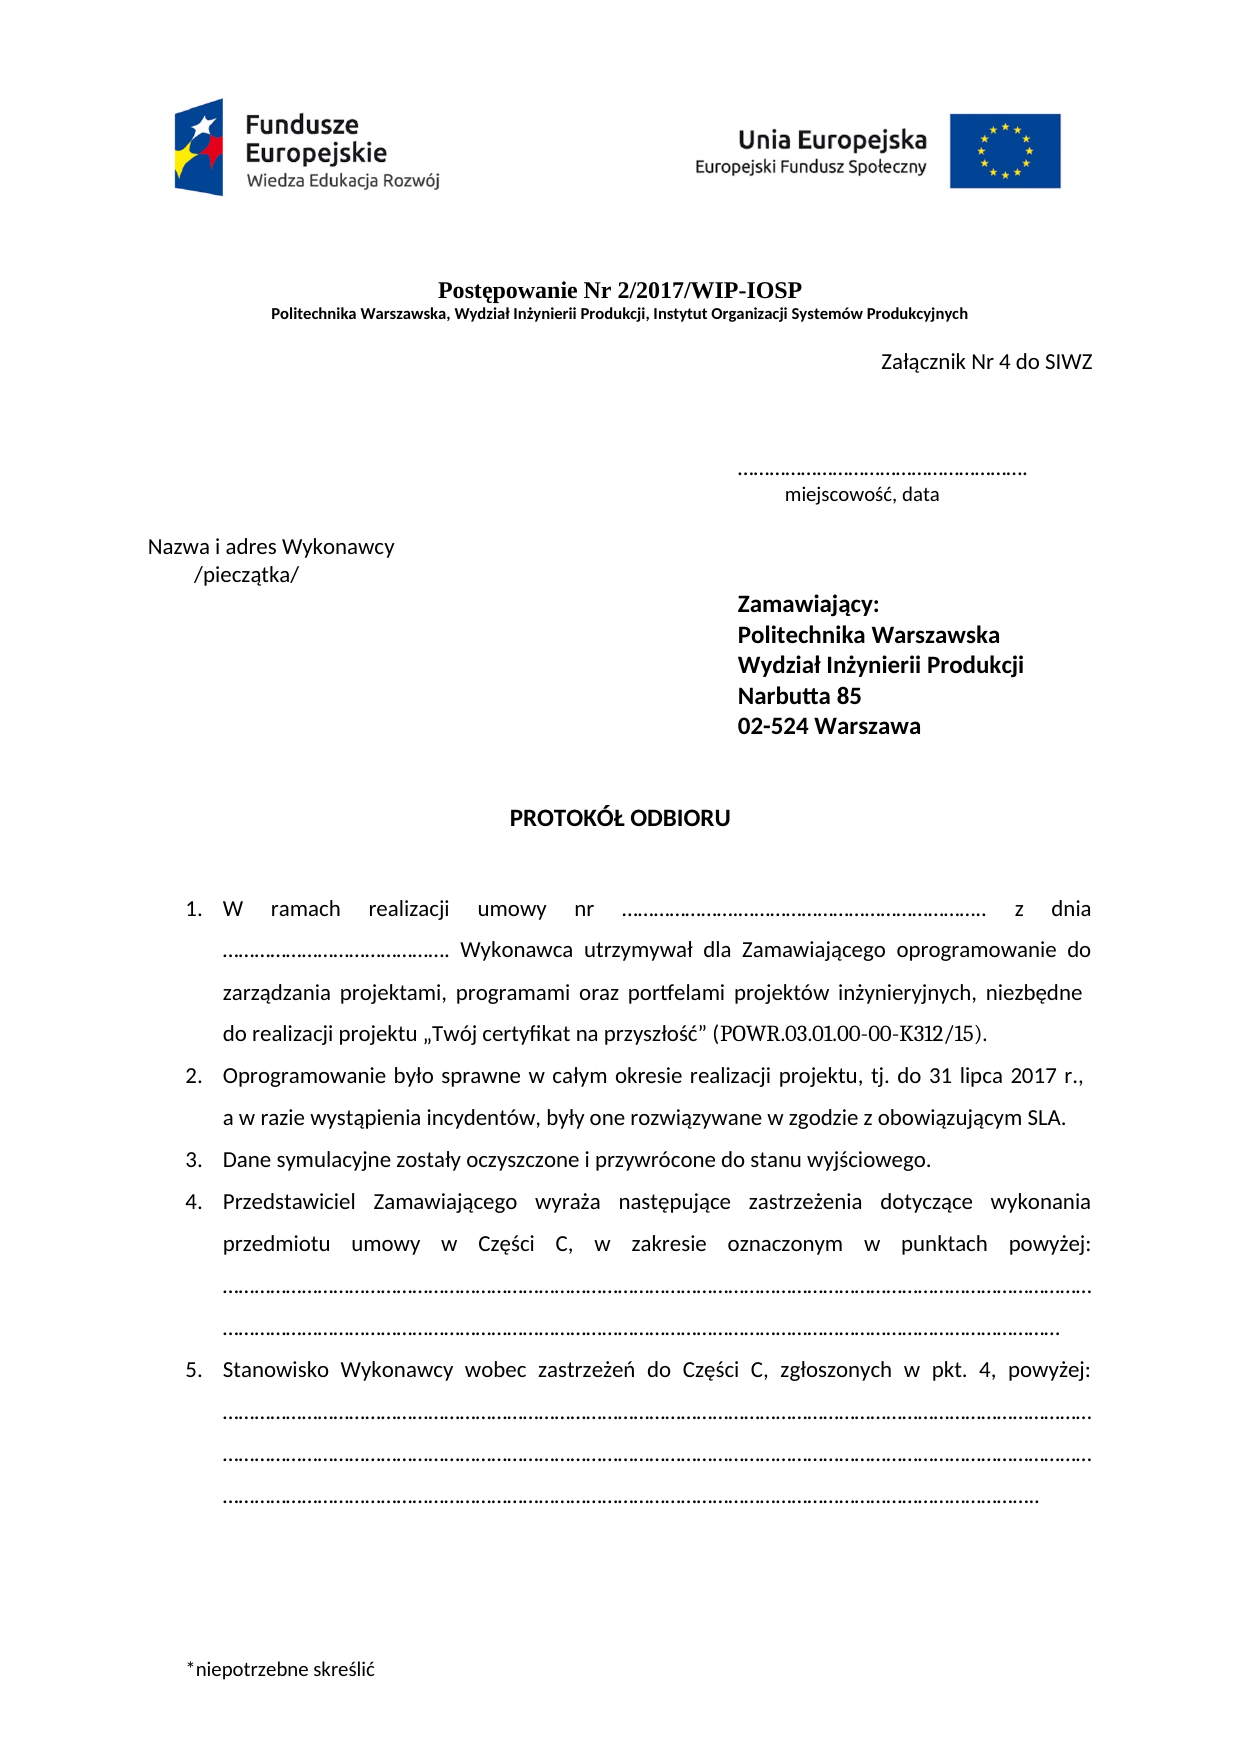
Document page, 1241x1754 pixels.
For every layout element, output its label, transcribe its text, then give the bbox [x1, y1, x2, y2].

list Przedstawiciel Zamawiającego wyraża następujące zastrzeżenia dotyczące wykonania przedmiotu umowy w Części C, w zakresie oznaczonym w punktach powyżej: ……………………………………………………………………………………………………………………………………………………………………………………………………………………………………………………………………………………………… [185, 1187, 1093, 1341]
list Oprogramowanie było sprawne w całym okresie realizacji projektu, tj. do 31 lipca 2017 r., a w razie wystąpienia incydentów, były one rozwiązywane w zgodzie z obowiązującym SLA. [185, 1062, 1093, 1132]
text PROTOKÓŁ ODBIORU [148, 802, 1093, 833]
text Wydział Inżynierii Produkcji [664, 649, 1093, 680]
text Załącznik Nr 4 do SIWZ [738, 347, 1093, 376]
text miejscowość, data [664, 482, 1093, 507]
text Politechnika Warszawska [664, 619, 1093, 649]
text Nazwa i adres Wykonawcy [148, 532, 1093, 560]
list Stanowisko Wykonawcy wobec zastrzeżeń do Części C, zgłoszonych w pkt. 4, powyżej: …………………………………………………………………………………………………………………………………………………………………………………………………………………………………………………………………………………………………………………………………………………………………………………………………………………………………………….. [185, 1355, 1093, 1509]
text 02-524 Warszawa [148, 711, 1093, 741]
text Zamawiający: [664, 588, 1093, 619]
subtitle Narbutta 85 [148, 680, 1093, 711]
text Politechnika Warszawska, Wydział Inżynierii Produkcji, Instytut Organizacji Systemów Produkcyjnych [148, 303, 1093, 324]
picture [150, 73, 1090, 219]
list W ramach realizacji umowy nr ………………….……………………………………….. z dnia ……………………………………. Wykonawca utrzymywał dla Zamawiającego oprogramowanie do zarządzania projektami, programami oraz portfelami projektów inżynieryjnych, niezbędne do realizacji projektu „Twój certyfikat na przyszłość” (POWR.03.01.00-00-K312/15). [185, 894, 1093, 1048]
text ………………………………………………. [664, 453, 1093, 482]
text /pieczątka/ [148, 560, 1093, 588]
list Dane symulacyjne zostały oczyszczone i przywrócone do stanu wyjściowego. [185, 1146, 1093, 1173]
text Postępowanie Nr 2/2017/WIP-IOSP [148, 276, 1093, 303]
